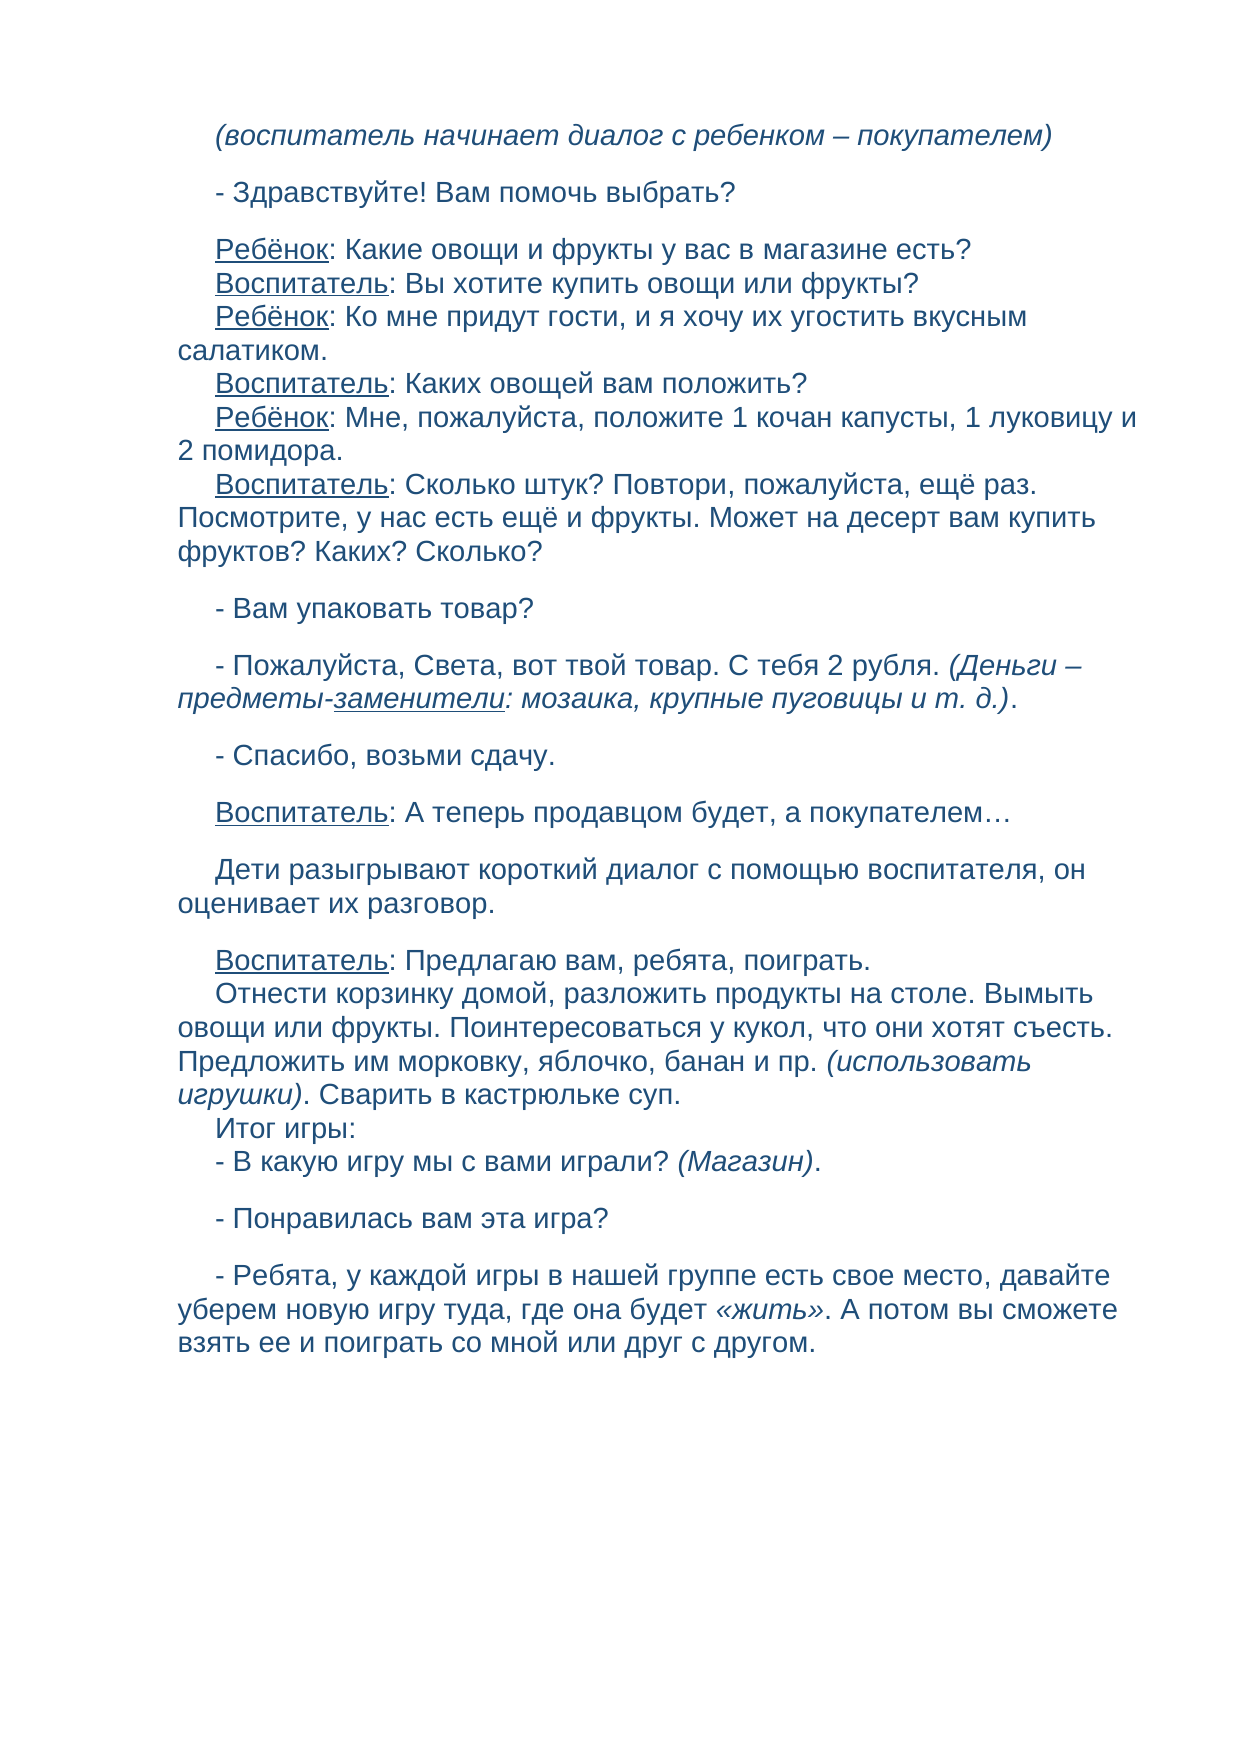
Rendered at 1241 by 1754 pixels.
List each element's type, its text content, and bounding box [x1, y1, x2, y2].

text - Спасибо, возьми сдачу. [177, 738, 1152, 772]
text - Пожалуйста, Света, вот твой товар. С тебя 2 рубля. (Деньги – предметы-заменители: мозаика, крупные пуговицы и т. д.). [177, 648, 1152, 715]
text - В какую игру мы с вами играли? (Магазин). [177, 1144, 1152, 1178]
text - Здравствуйте! Вам помочь выбрать? [177, 175, 1152, 209]
text - Понравилась вам эта игра? [177, 1201, 1152, 1235]
text Ребёнок: Ко мне придут гости, и я хочу их угостить вкусным салатиком. [177, 299, 1152, 366]
text Дети разыгрывают короткий диалог с помощью воспитателя, он оценивает их разговор. [177, 852, 1152, 919]
text Воспитатель: Вы хотите купить овощи или фрукты? [177, 266, 1152, 299]
text Воспитатель: А теперь продавцом будет, а покупателем… [177, 795, 1152, 829]
text Ребёнок: Мне, пожалуйста, положите 1 кочан капусты, 1 луковицу и 2 помидора. [177, 400, 1152, 467]
text (воспитатель начинает диалог с ребенком – покупателем) [177, 118, 1152, 152]
text - Вам упаковать товар? [177, 591, 1152, 624]
text Воспитатель: Сколько штук? Повтори, пожалуйста, ещё раз. Посмотрите, у нас есть ещё и фрукты. Может на десерт вам купить фруктов? Каких? Сколько? [177, 467, 1152, 567]
text Ребёнок: Какие овощи и фрукты у вас в магазине есть? [177, 232, 1152, 266]
text Итог игры: [177, 1111, 1152, 1144]
text Отнести корзинку домой, разложить продукты на столе. Вымыть овощи или фрукты. Поинтересоваться у кукол, что они хотят съесть. Предложить им морковку, яблочко, банан и пр. (использовать игрушки). Сварить в кастрюльке суп. [177, 976, 1152, 1111]
text Воспитатель: Предлагаю вам, ребята, поиграть. [177, 943, 1152, 976]
text - Ребята, у каждой игры в нашей группе есть свое место, давайте уберем новую игру туда, где она будет «жить». А потом вы сможете взять ее и поиграть со мной или друг с другом. [177, 1258, 1152, 1359]
text Воспитатель: Каких овощей вам положить? [177, 366, 1152, 400]
